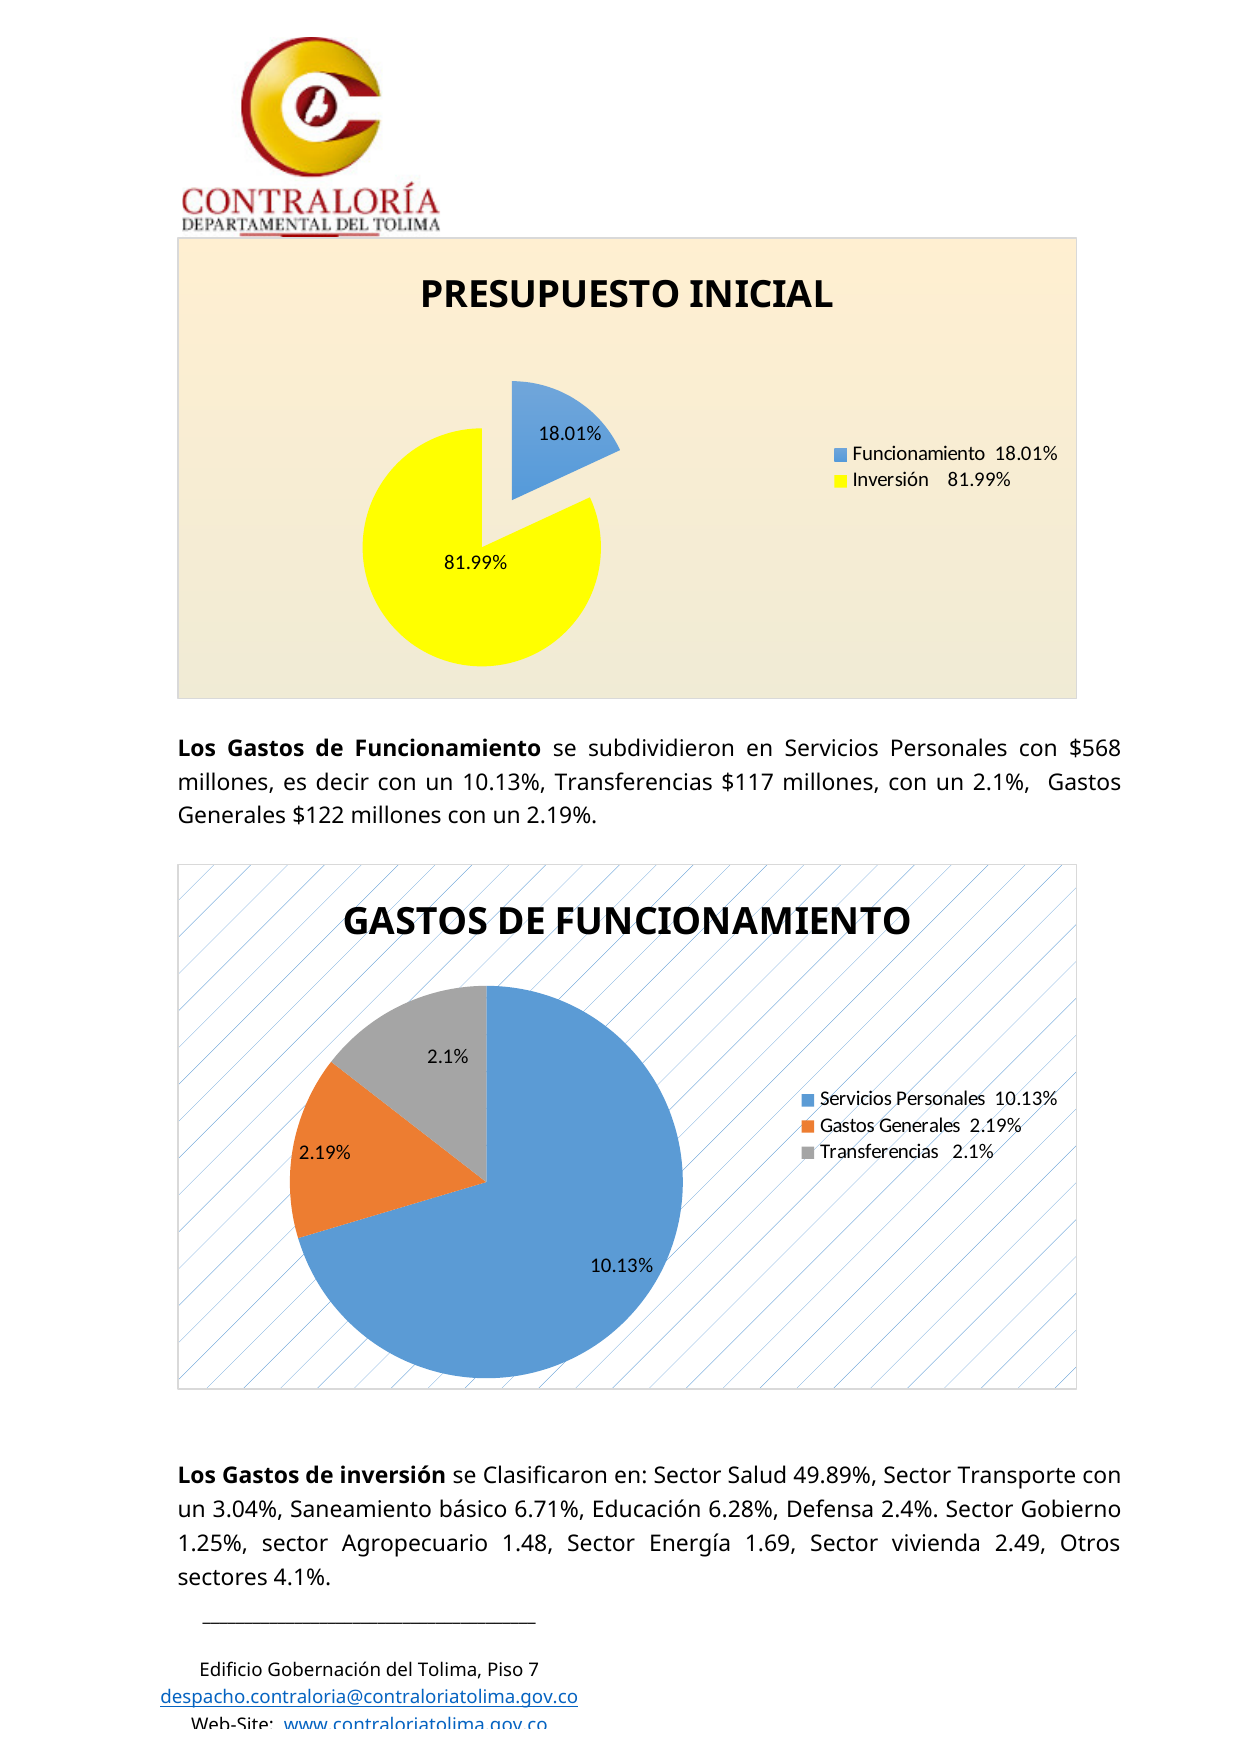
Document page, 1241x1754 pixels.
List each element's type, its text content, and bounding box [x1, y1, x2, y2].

text Los Gastos de inversión se Clasificaron en: Sector Salud 49.89%, Sector Transporte con un 3.04%, Saneamiento básico 6.71%, Educación 6.28%, Defensa 2.4%. Sector Gobierno 1.25%, sector Agropecuario 1.48, Sector Energía 1.69, Sector vivienda 2.49, Otros sectores 4.1%. [177, 1459, 1122, 1592]
text Los Gastos de Funcionamiento se subdividieron en Servicios Personales con $568 millones, es decir con un 10.13%, Transferencias $117 millones, con un 2.1%, Gastos Generales $122 millones con un 2.19%. [177, 732, 1122, 830]
picture [182, 37, 441, 237]
